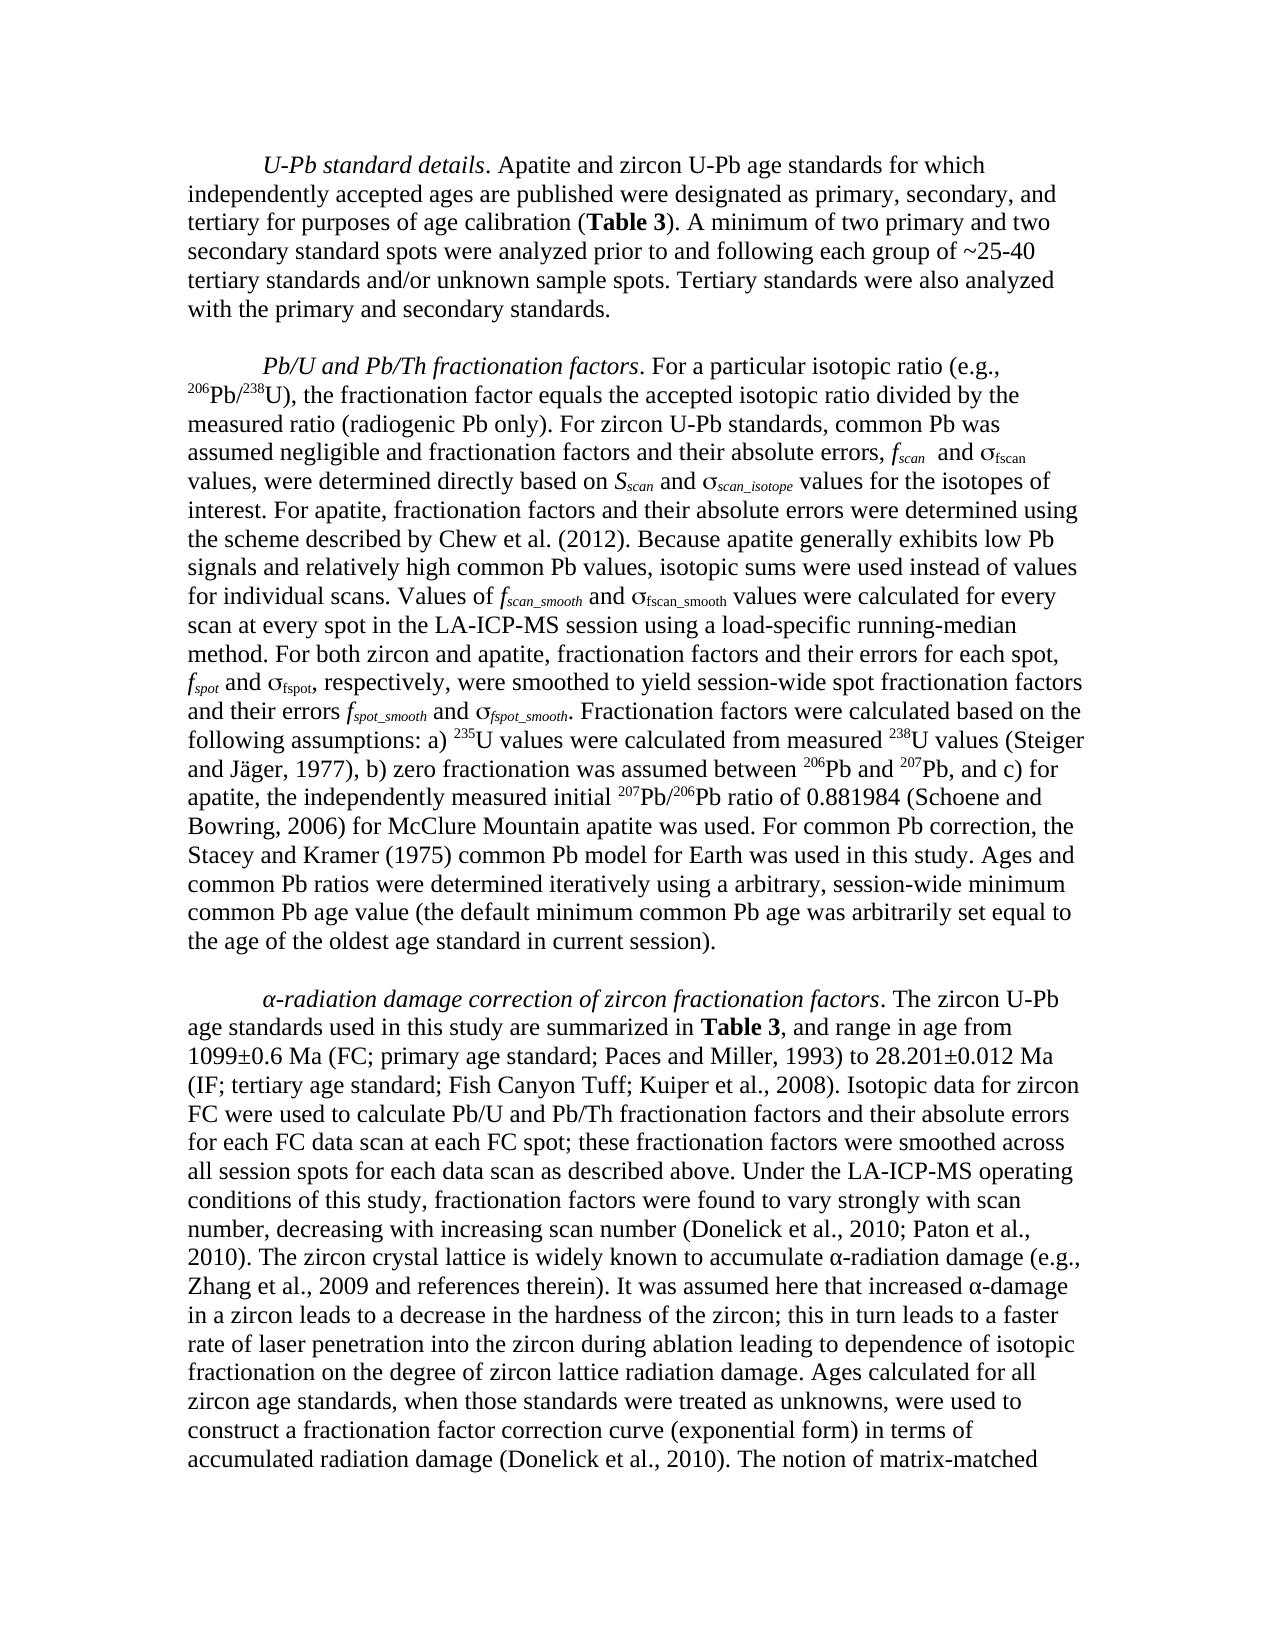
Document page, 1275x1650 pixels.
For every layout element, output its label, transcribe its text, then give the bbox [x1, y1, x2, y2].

text Pb/U and Pb/Th fractionation factors. For a particular isotopic ratio (e.g., 206Pb/238U), the fractionation factor equals the accepted isotopic ratio divided by the measured ratio (radiogenic Pb only). For zircon U-Pb standards, common Pb was assumed negligible and fractionation factors and their absolute errors, fscan and fscan values, were determined directly based on Sscan and scan_isotope values for the isotopes of interest. For apatite, fractionation factors and their absolute errors were determined using the scheme described by Chew et al. (2012). Because apatite generally exhibits low Pb signals and relatively high common Pb values, isotopic sums were used instead of values for individual scans. Values of fscan_smooth and fscan_smooth values were calculated for every scan at every spot in the LA-ICP-MS session using a load-specific running-median method. For both zircon and apatite, fractionation factors and their errors for each spot, fspot and fspot, respectively, were smoothed to yield session-wide spot fractionation factors and their errors fspot_smooth and fspot_smooth. Fractionation factors were calculated based on the following assumptions: a) 235U values were calculated from measured 238U values (Steiger and Jäger, 1977), b) zero fractionation was assumed between 206Pb and 207Pb, and c) for apatite, the independently measured initial 207Pb/206Pb ratio of 0.881984 (Schoene and Bowring, 2006) for McClure Mountain apatite was used. For common Pb correction, the Stacey and Kramer (1975) common Pb model for Earth was used in this study. Ages and common Pb ratios were determined iteratively using a arbitrary, session-wide minimum common Pb age value (the default minimum common Pb age was arbitrarily set equal to the age of the oldest age standard in current session). [187, 351, 1087, 955]
text U-Pb standard details. Apatite and zircon U-Pb age standards for which independently accepted ages are published were designated as primary, secondary, and tertiary for purposes of age calibration (Table 3). A minimum of two primary and two secondary standard spots were analyzed prior to and following each group of ~25-40 tertiary standards and/or unknown sample spots. Tertiary standards were also analyzed with the primary and secondary standards. [187, 150, 1087, 322]
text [187, 984, 1087, 1472]
